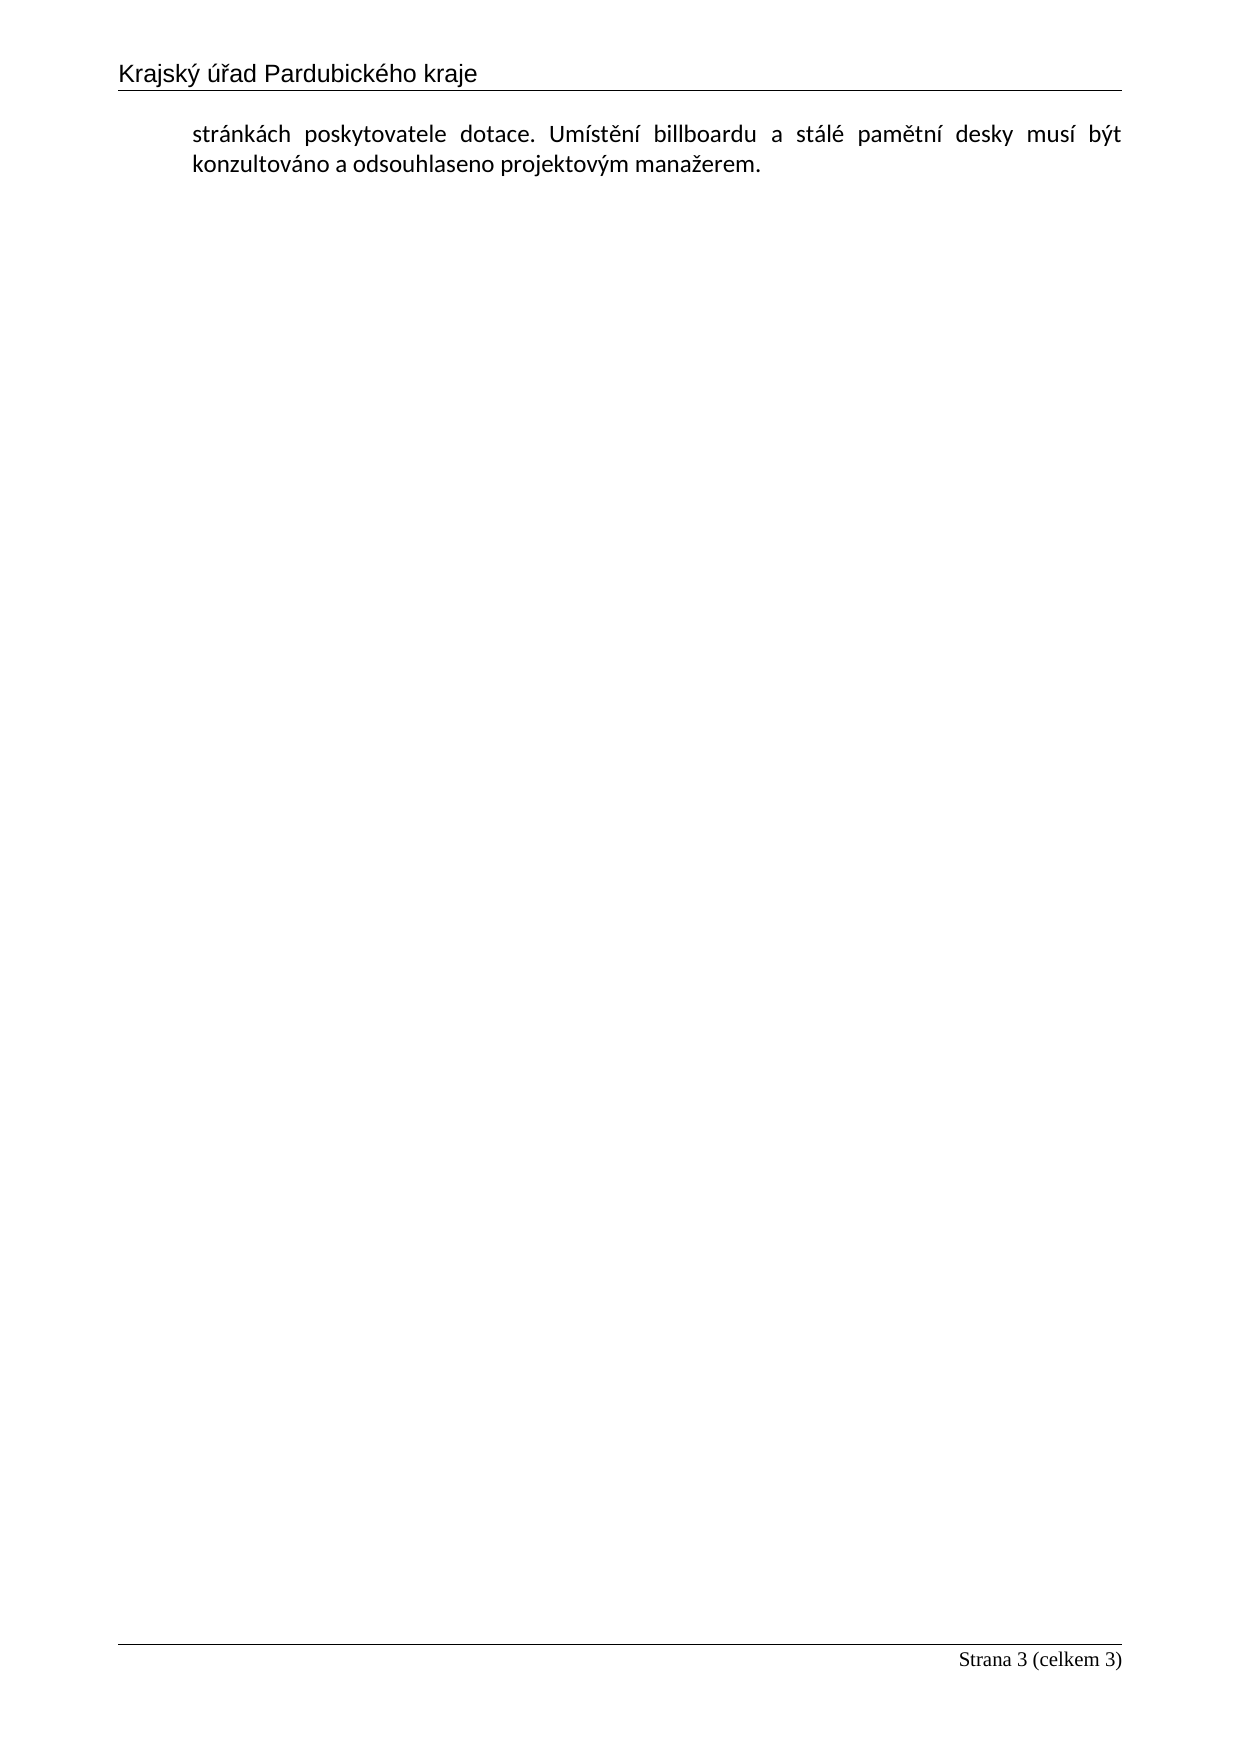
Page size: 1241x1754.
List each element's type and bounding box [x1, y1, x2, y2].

list [162, 118, 1122, 179]
